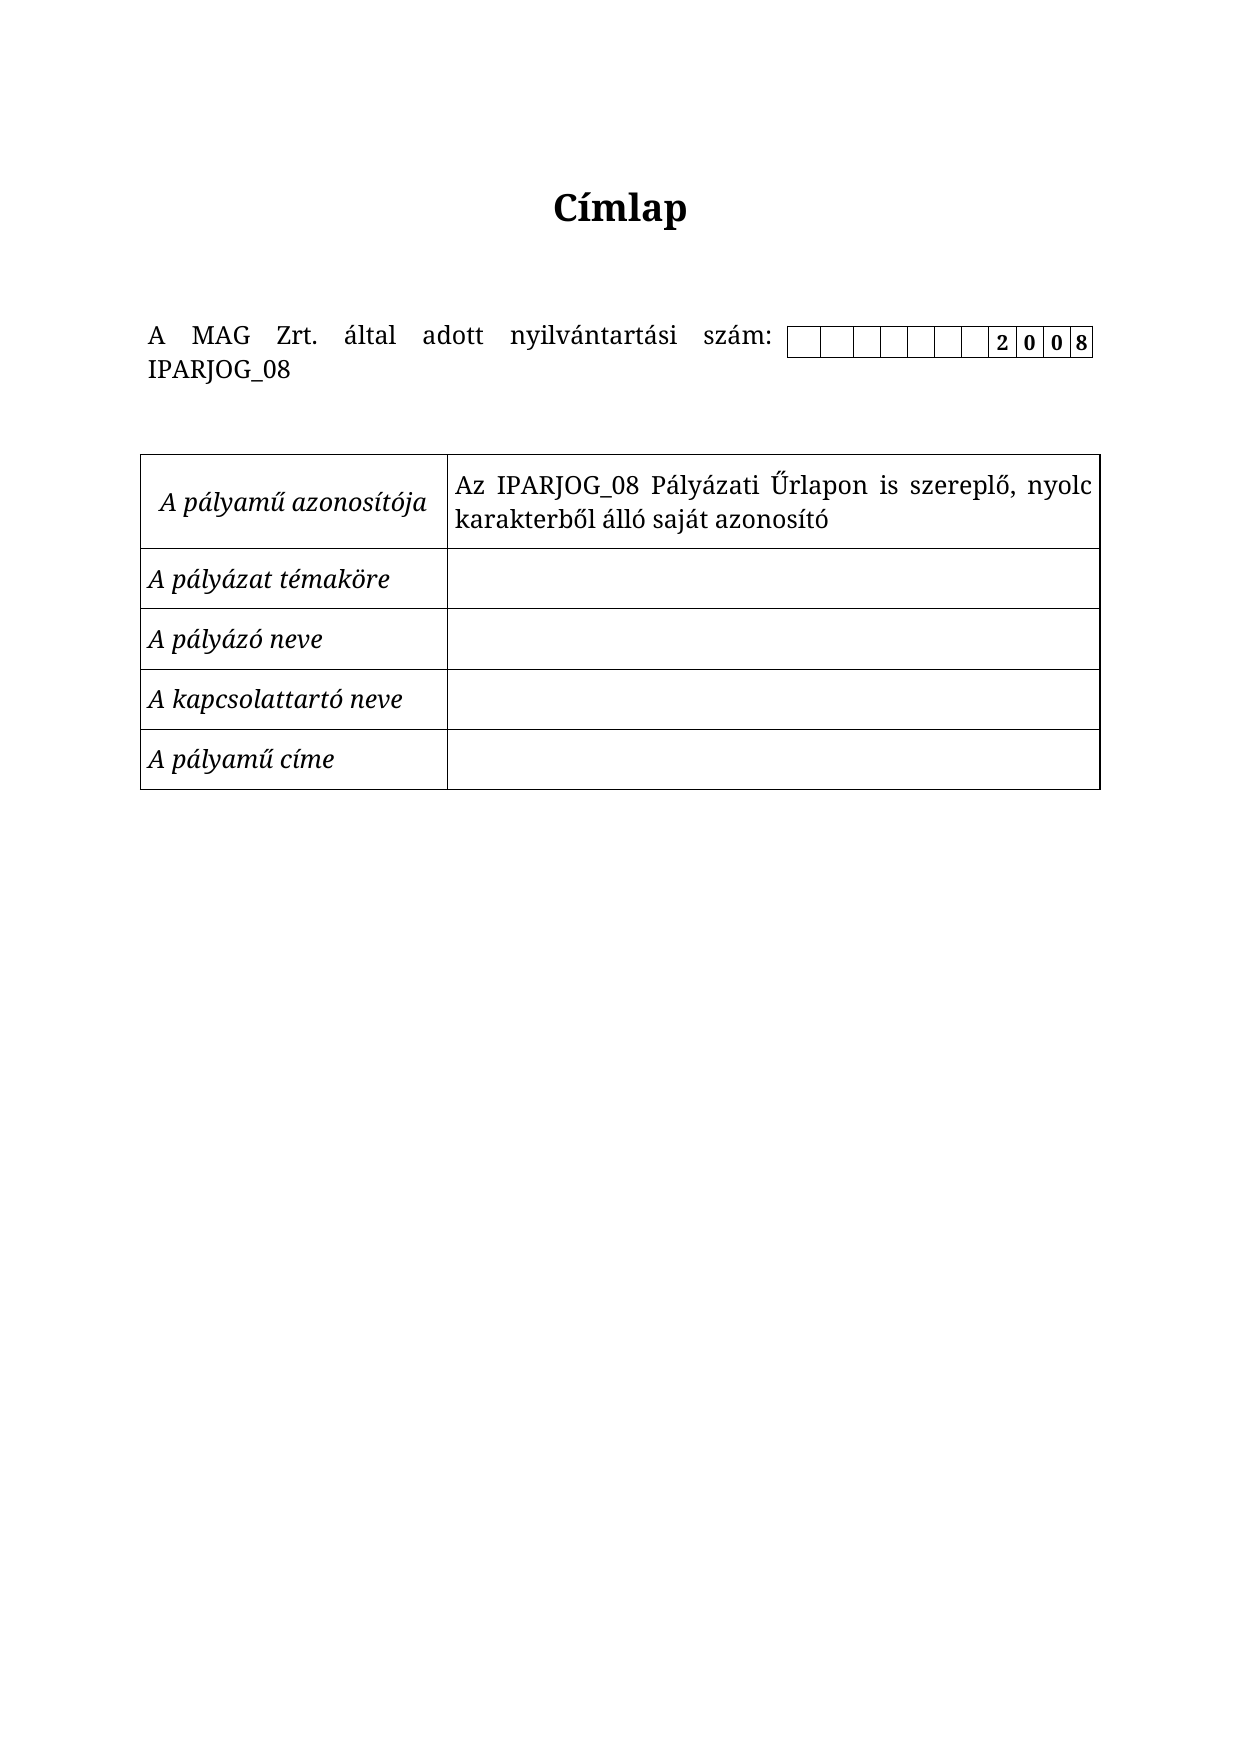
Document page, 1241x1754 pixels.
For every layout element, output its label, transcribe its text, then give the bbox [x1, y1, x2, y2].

table_header Az IPARJOG_08 Pályázati Űrlapon is szereplő, nyolc karakterből álló saját azonosító [448, 455, 1099, 548]
table_cell [448, 609, 1099, 668]
text A MAG Zrt. által adott nyilvántartási szám: IPARJOG_08 [148, 318, 1093, 386]
table_cell [448, 549, 1099, 608]
table_cell A pályázó neve [141, 609, 447, 668]
text Címlap [148, 182, 1093, 233]
table_cell A pályázat témaköre [141, 549, 447, 608]
table_cell A kapcsolattartó neve [141, 670, 447, 728]
table_header A pályamű azonosítója [141, 455, 447, 548]
table_cell [448, 670, 1099, 728]
table_cell A pályamű címe [141, 730, 447, 789]
table_cell [448, 730, 1099, 789]
